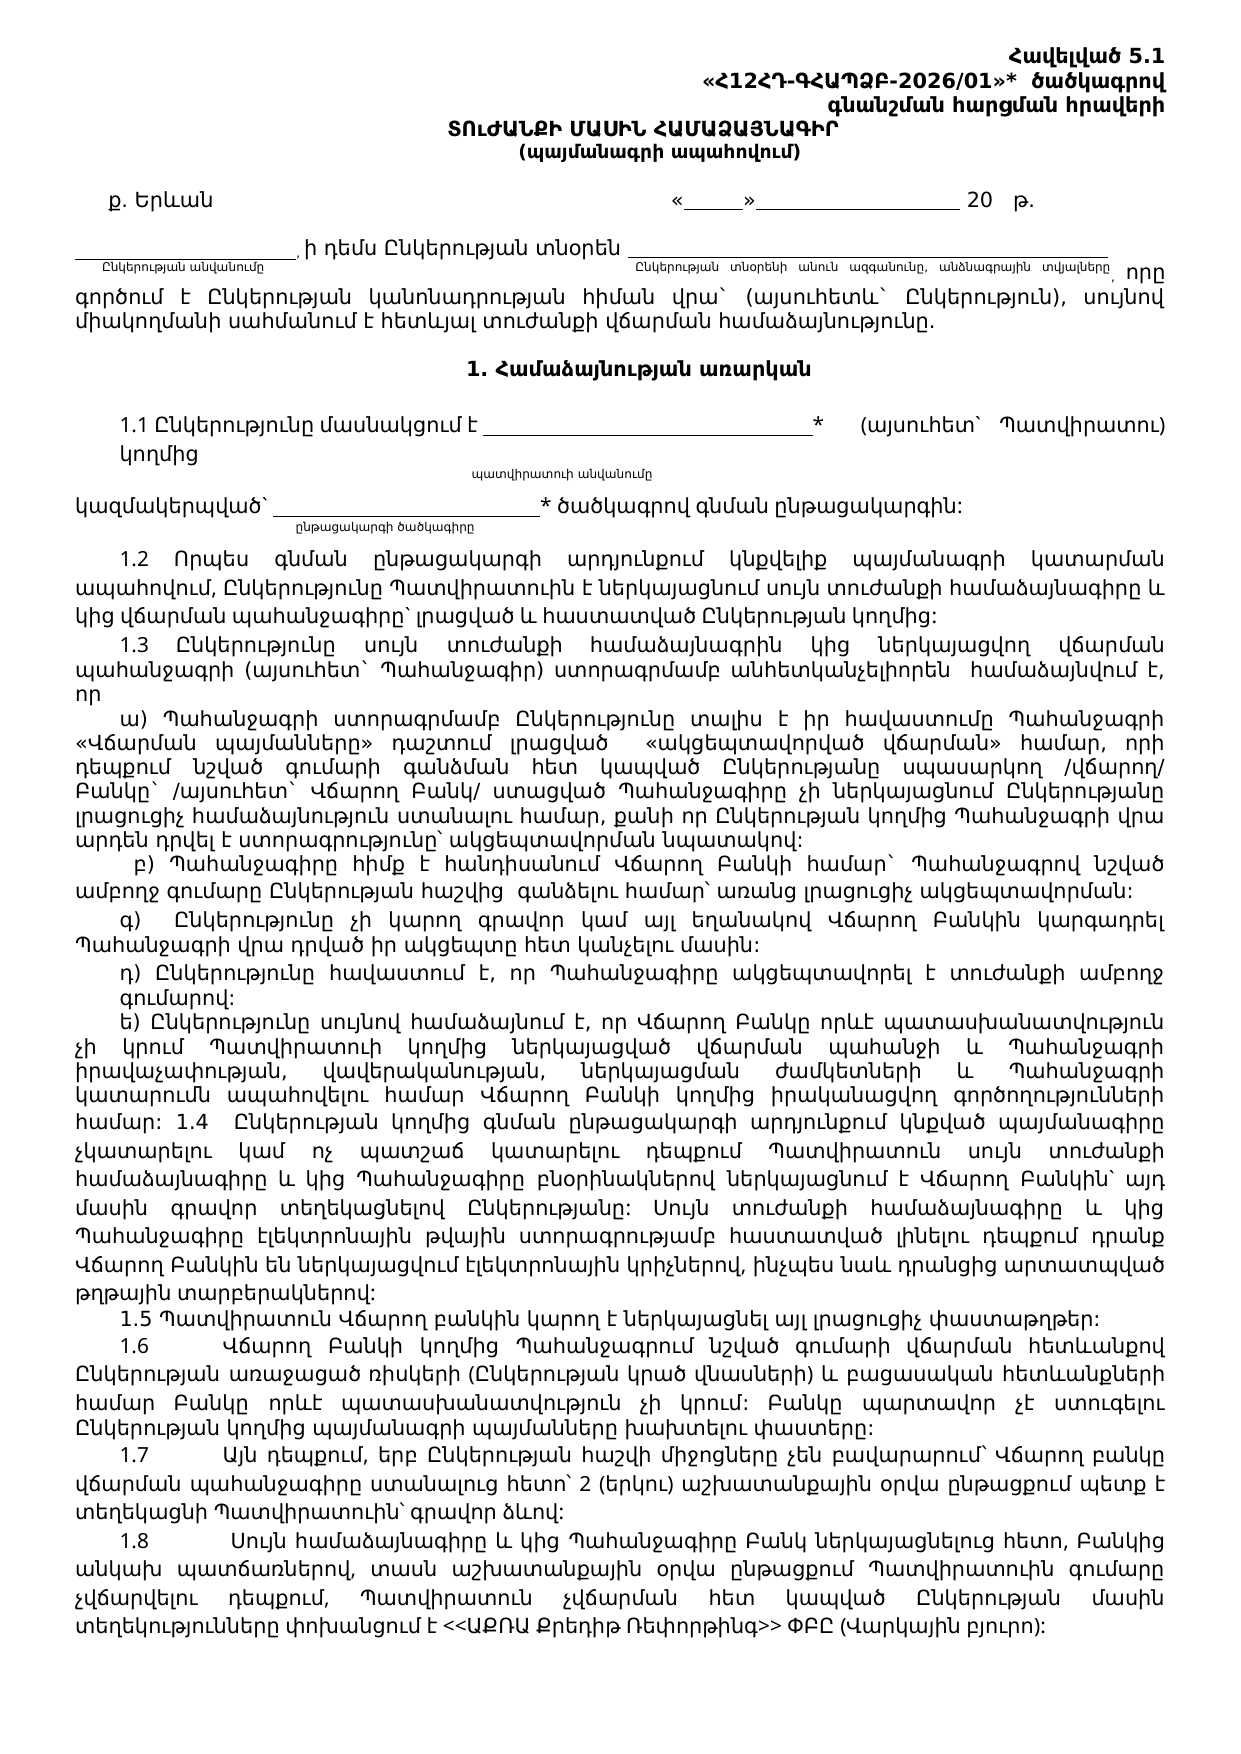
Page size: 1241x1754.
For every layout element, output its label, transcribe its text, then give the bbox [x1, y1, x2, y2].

text ե) Ընկերությունը սույնով համաձայնում է, որ Վճարող Բանկը որևէ պատասխանատվություն չի կրում Պատվիրատուի կողմից ներկայացված վճարման պահանջի և Պահանջագրի իրավաչափության, վավերականության, ներկայացման ժամկետների և Պահանջագրի կատարումն ապահովելու համար Վճարող Բանկի կողմից իրականացվող գործողությունների համար: 1.4 Ընկերության կողմից գնման ընթացակարգի արդյունքում կնքված պայմանագիրը չկատարելու կամ ոչ պատշաճ կատարելու դեպքում Պատվիրատուն սույն տուժանքի համաձայնագիրը և կից Պահանջագիրը բնօրինակներով ներկայացնում է Վճարող Բանկին` այդ մասին գրավոր տեղեկացնելով Ընկերությանը: Սույն տուժանքի համաձայնագիրը և կից Պահանջագիրը էլեկտրոնային թվային ստորագրությամբ հաստատված լինելու դեպքում դրանք Վճարող Բանկին են ներկայացվում էլեկտրոնային կրիչներով, ինչպես նաև դրանցից արտատպված թղթային տարբերակներով: [75, 1010, 1165, 1307]
text 1.5 Պատվիրատուն Վճարող բանկին կարող է ներկայացնել այլ լրացուցիչ փաստաթղթեր: [119, 1307, 1165, 1331]
text «Հ12ՀԴ-ԳՀԱՊՁԲ-2026/01»* ծածկագրով [75, 69, 1165, 93]
text կազմակերպված` * ծածկագրով գնման ընթացակարգին: [75, 492, 1165, 520]
text , ի դեմս Ընկերության տնօրեն [75, 236, 1165, 260]
text ընթացակարգի ծածկագիրը [119, 520, 1165, 544]
list Վճարող Բանկի կողմից Պահանջագրում նշված գումարի վճարման հետևանքով Ընկերության առաջացած ռիսկերի (Ընկերության կրած վնասների) և բացասական հետևանքների համար Բանկը որևէ պատասխանատվություն չի կրում: Բանկը պարտավոր չէ ստուգելու Ընկերության կողմից պայմանագրի պայմանները խախտելու փաստերը: [75, 1331, 1165, 1440]
text Հավելված 5.1 [75, 44, 1165, 69]
text դ) Ընկերությունը հավաստում է, որ Պահանջագիրը ակցեպտավորել է տուժանքի ամբողջ գումարով: [119, 958, 1165, 1010]
text 1. Համաձայնության առարկան [112, 357, 1165, 382]
list Այն դեպքում, երբ Ընկերության հաշվի միջոցները չեն բավարարում՝ Վճարող բանկը վճարման պահանջագիրը ստանալուց հետո՝ 2 (երկու) աշխատանքային օրվա ընթացքում պետք է տեղեկացնի Պատվիրատուին՝ գրավոր ձևով: [75, 1440, 1165, 1526]
text ք. Երևան « » 20 թ. [75, 188, 1165, 212]
text գնանշման հարցման հրավերի [75, 93, 1165, 117]
text 1.1 Ընկերությունը մասնակցում է * (այսուհետ` Պատվիրատու) կողմից [119, 411, 1165, 467]
text պատվիրատուի անվանումը [119, 467, 1165, 492]
text գ) Ընկերությունը չի կարող գրավոր կամ այլ եղանակով Վճարող Բանկին կարգադրել Պահանջագրի վրա դրված իր ակցեպտը հետ կանչելու մասին: [75, 905, 1165, 958]
text ՏՈւԺԱՆՔԻ ՄԱՍԻՆ ՀԱՄԱՁԱՅՆԱԳԻՐ [75, 117, 1165, 141]
text 1.3 Ընկերությունը սույն տուժանքի համաձայնագրին կից ներկայացվող վճարման պահանջագրի (այսուհետ` Պահանջագիր) ստորագրմամբ անհետկանչելիորեն համաձայնվում է, որ [75, 630, 1165, 707]
text (պայմանագրի ապահովում) [75, 141, 1165, 163]
list Սույն համաձայնագիրը և կից Պահանջագիրը Բանկ ներկայացնելուց հետո, Բանկից անկախ պատճառներով, տասն աշխատանքային օրվա ընթացքում Պատվիրատուին գումարը չվճարվելու դեպքում, Պատվիրատուն չվճարման հետ կապված Ընկերության մասին տեղեկությունները փոխանցում է <<ԱՔՌԱ Քրեդիթ Ռեփորթինգ>> ՓԲԸ (Վարկային բյուրո): [75, 1526, 1165, 1639]
text Ընկերության անվանումը Ընկերության տնօրենի անուն ազգանունը, անձնագրային տվյալները, որը գործում է Ընկերության կանոնադրության հիման վրա` (այսուհետև` Ընկերություն), սույնով միակողմանի սահմանում է հետևյալ տուժանքի վճարման համաձայնությունը. [75, 260, 1165, 333]
text 1.2 Որպես գնման ընթացակարգի արդյունքում կնքվելիք պայմանագրի կատարման ապահովում, Ընկերությունը Պատվիրատուին է ներկայացնում սույն տուժանքի համաձայնագիրը և կից վճարման պահանջագիրը` լրացված և հաստատված Ընկերության կողմից: [75, 544, 1165, 630]
text բ) Պահանջագիրը հիմք է հանդիսանում Վճարող Բանկի համար` Պահանջագրով նշված ամբողջ գումարը Ընկերության հաշվից գանձելու համար՝ առանց լրացուցիչ ակցեպտավորման: [75, 852, 1165, 905]
text ա) Պահանջագրի ստորագրմամբ Ընկերությունը տալիս է իր հավաստումը Պահանջագրի «Վճարման պայմանները» դաշտում լրացված «ակցեպտավորված վճարման» համար, որի դեպքում նշված գումարի գանձման հետ կապված Ընկերությանը սպասարկող /վճարող/ Բանկը` /այսուհետ` Վճարող Բանկ/ ստացված Պահանջագիրը չի ներկայացնում Ընկերությանը լրացուցիչ համաձայնություն ստանալու համար, քանի որ Ընկերության կողմից Պահանջագրի վրա արդեն դրվել է ստորագրությունը՝ ակցեպտավորման նպատակով: [75, 707, 1165, 852]
